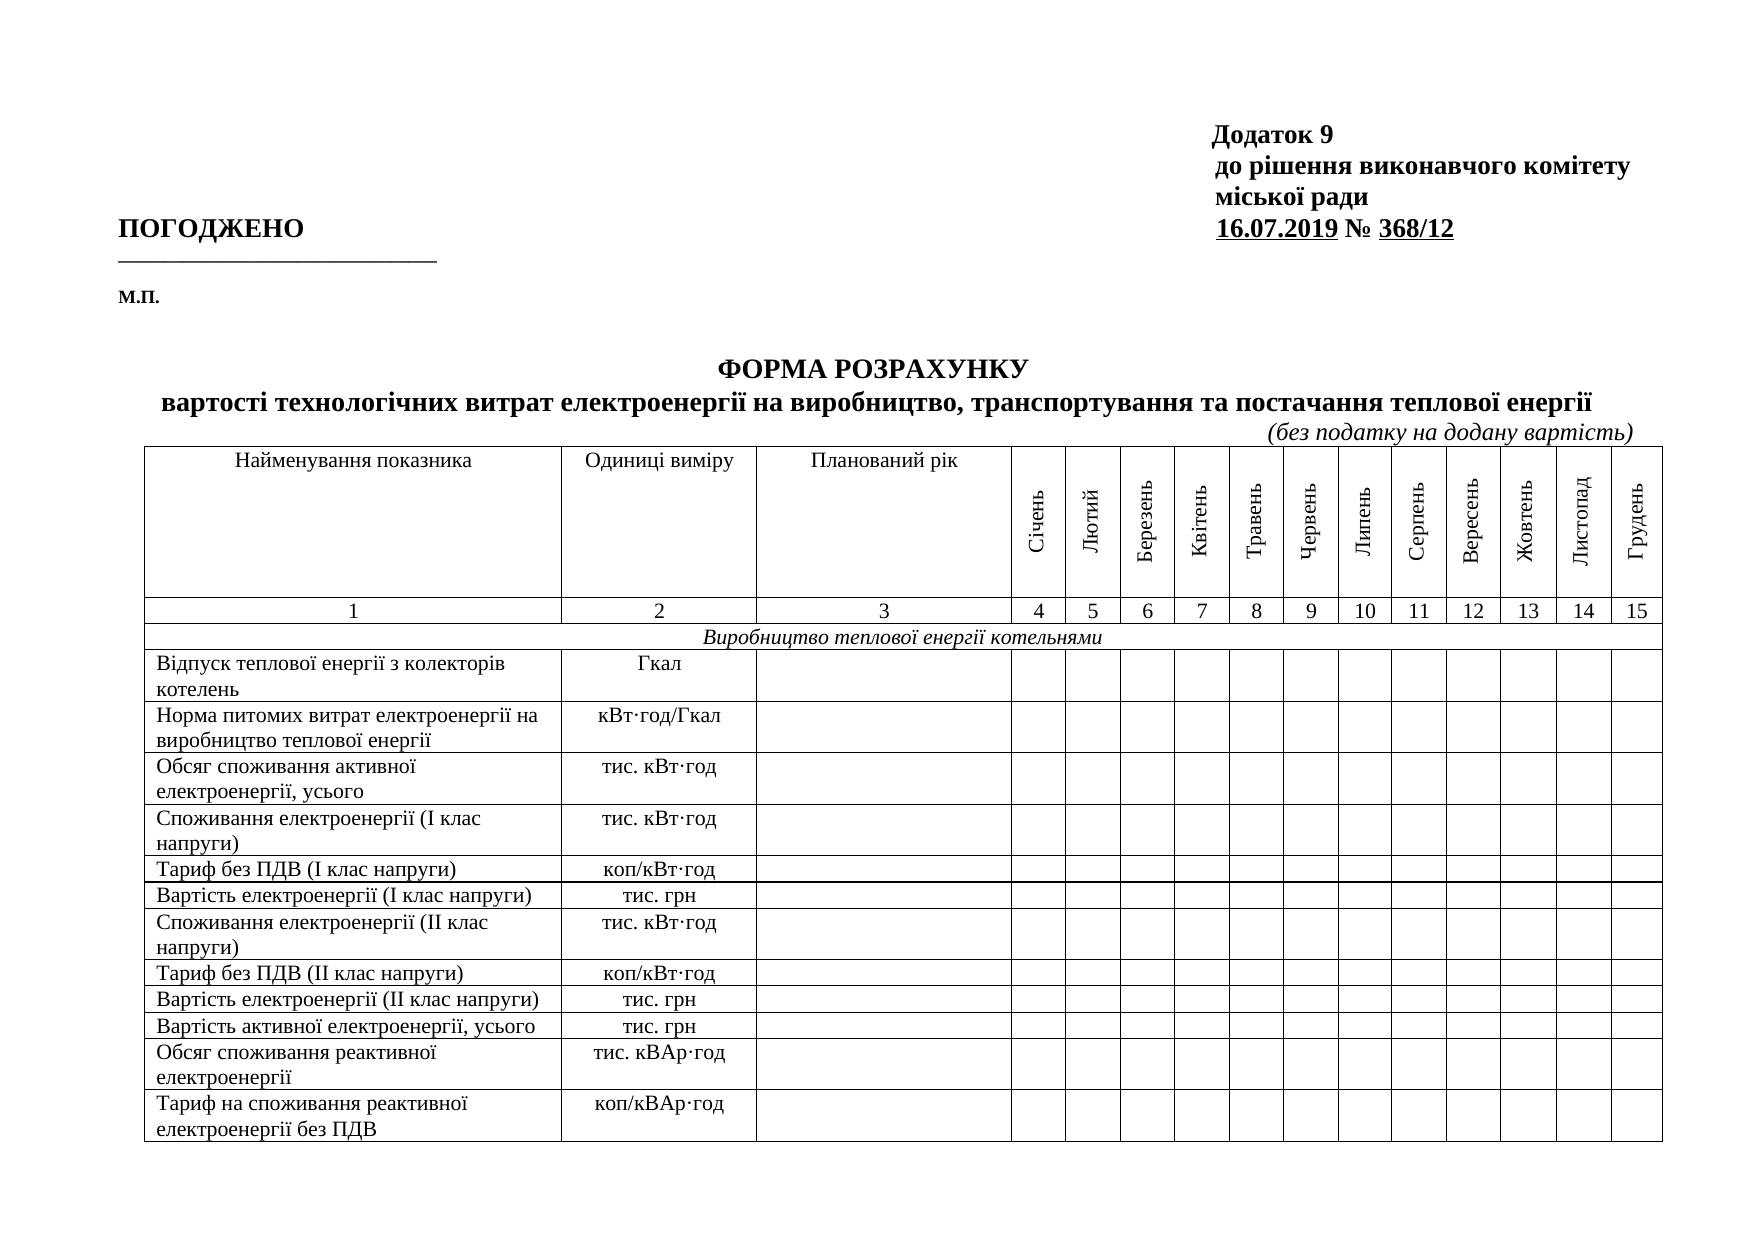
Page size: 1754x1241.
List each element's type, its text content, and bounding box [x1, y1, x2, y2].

table_cell коп/кВт·год [562, 856, 756, 881]
table_cell [1501, 1039, 1556, 1089]
table_cell [1012, 960, 1065, 985]
table_cell [1501, 856, 1556, 881]
table_cell [1612, 1013, 1662, 1038]
table_cell [1121, 805, 1174, 855]
table_cell 15 [1612, 598, 1662, 623]
table_header Березень [1121, 447, 1174, 597]
table_cell [1392, 650, 1446, 701]
table_cell [1339, 883, 1391, 908]
table_header Вересень [1447, 447, 1500, 597]
table_header Лютий [1066, 447, 1120, 597]
table_cell [1230, 856, 1283, 881]
table_cell [1175, 1090, 1229, 1141]
table_cell [1339, 960, 1391, 985]
table_cell [1447, 856, 1500, 881]
table_cell [1612, 883, 1662, 908]
table_cell [1175, 1039, 1229, 1089]
table_cell тис. грн [562, 1013, 756, 1038]
table_cell [1284, 960, 1338, 985]
table_cell [1392, 753, 1446, 804]
subtitle ФОРМА РОЗРАХУНКУ вартості технологічних витрат електроенергії на виробництво, транспортування та постачання теплової енергії [118, 353, 1636, 417]
table_cell [1612, 1039, 1662, 1089]
table_cell [1121, 960, 1174, 985]
table_cell [1612, 986, 1662, 1012]
table_cell [1612, 909, 1662, 959]
table_cell [757, 1039, 1011, 1089]
table_cell [1121, 909, 1174, 959]
table_cell [1284, 986, 1338, 1012]
table_cell [757, 1090, 1011, 1141]
table_cell Тариф без ПДВ (II клас напруги) [145, 960, 561, 985]
table_cell [1066, 960, 1120, 985]
table_cell 3 [757, 598, 1011, 623]
table_cell [1392, 1039, 1446, 1089]
table_cell [757, 805, 1011, 855]
table_header Найменування показника [145, 447, 561, 597]
table_cell 14 [1557, 598, 1611, 623]
table_cell [1121, 702, 1174, 752]
table_cell [1339, 909, 1391, 959]
table_cell [1557, 702, 1611, 752]
table_cell [1230, 883, 1283, 908]
table_cell [1339, 1039, 1391, 1089]
table_header Квітень [1175, 447, 1229, 597]
table_cell кВт·год/Гкал [562, 702, 756, 752]
table_cell [1339, 986, 1391, 1012]
text Додаток 9 [1077, 118, 1636, 149]
table_cell [1339, 1013, 1391, 1038]
table_cell [1501, 650, 1556, 701]
table_cell [757, 1013, 1011, 1038]
table_cell [1175, 883, 1229, 908]
table_cell [1557, 909, 1611, 959]
table_cell [1557, 856, 1611, 881]
table_cell [1066, 1013, 1120, 1038]
table_cell коп/кВАр·год [562, 1090, 756, 1141]
table_cell [1012, 883, 1065, 908]
table_cell Тариф без ПДВ (I клас напруги) [145, 856, 561, 881]
table_cell [1557, 805, 1611, 855]
table_header Серпень [1392, 447, 1446, 597]
table_cell 7 [1175, 598, 1229, 623]
table_header Травень [1230, 447, 1283, 597]
table_cell [1557, 883, 1611, 908]
table_header Червень [1284, 447, 1338, 597]
table_cell [1447, 883, 1500, 908]
table_cell [1230, 1013, 1283, 1038]
table_cell [1557, 1039, 1611, 1089]
table_cell [1447, 805, 1500, 855]
table_cell [1501, 1013, 1556, 1038]
table_cell [1447, 909, 1500, 959]
table_cell [1284, 650, 1338, 701]
table_cell тис. кВт·год [562, 805, 756, 855]
table_cell [1339, 650, 1391, 701]
table_cell тис. грн [562, 986, 756, 1012]
table_cell 1 [145, 598, 561, 623]
table_cell [1121, 883, 1174, 908]
table_cell Вартість електроенергії (I клас напруги) [145, 883, 561, 908]
table_cell [1501, 702, 1556, 752]
table_cell [1557, 1090, 1611, 1141]
table_cell [1392, 986, 1446, 1012]
table_header Планований рік [757, 447, 1011, 597]
table_cell Вартість активної електроенергії, усього [145, 1013, 561, 1038]
table_header Липень [1339, 447, 1391, 597]
table_cell [1066, 702, 1120, 752]
table_cell [757, 960, 1011, 985]
table_cell [1230, 909, 1283, 959]
table_cell 11 [1392, 598, 1446, 623]
table_cell [1284, 1039, 1338, 1089]
table_cell [1339, 702, 1391, 752]
table_cell [757, 753, 1011, 804]
table_cell [1392, 856, 1446, 881]
table_cell [1012, 856, 1065, 881]
table_cell Виробництво теплової енергії котельнями [145, 624, 1662, 649]
table_cell [1447, 1090, 1500, 1141]
table_cell [1447, 702, 1500, 752]
table_cell [1012, 753, 1065, 804]
table_header Одиниці виміру [562, 447, 756, 597]
table_cell [1284, 1090, 1338, 1141]
table_cell [1557, 650, 1611, 701]
table_cell [1501, 986, 1556, 1012]
table_cell 12 [1447, 598, 1500, 623]
table_cell [1447, 986, 1500, 1012]
table_cell [757, 883, 1011, 908]
table_cell Гкал [562, 650, 756, 701]
table_cell [1230, 702, 1283, 752]
table_cell [1392, 883, 1446, 908]
text М.П. [118, 286, 1636, 307]
table_cell 5 [1066, 598, 1120, 623]
table_cell [1012, 702, 1065, 752]
table_cell [1121, 1090, 1174, 1141]
table_cell [1175, 753, 1229, 804]
table_cell [1012, 986, 1065, 1012]
table_cell [1612, 805, 1662, 855]
table_cell [1012, 1090, 1065, 1141]
table_cell [1012, 909, 1065, 959]
table_cell [1612, 753, 1662, 804]
table_header Січень [1012, 447, 1065, 597]
table_header Грудень [1612, 447, 1662, 597]
table_cell [1066, 753, 1120, 804]
table_cell [1066, 805, 1120, 855]
table_cell [1284, 702, 1338, 752]
table_cell [1230, 986, 1283, 1012]
table_cell [1447, 960, 1500, 985]
table_cell Споживання електроенергії (II клас напруги) [145, 909, 561, 959]
table_cell [1230, 960, 1283, 985]
table_cell [1175, 805, 1229, 855]
table_cell [1230, 805, 1283, 855]
table_cell [1121, 1039, 1174, 1089]
table_cell [1392, 805, 1446, 855]
table_cell [757, 986, 1011, 1012]
table_cell [1501, 1090, 1556, 1141]
table_cell [1012, 1039, 1065, 1089]
table_cell [1012, 805, 1065, 855]
table_header Листопад [1557, 447, 1611, 597]
table_cell [1230, 1090, 1283, 1141]
table_cell Відпуск теплової енергії з колекторів котелень [145, 650, 561, 701]
text ПОГОДЖЕНО 16.07.2019 № 368/12 [118, 212, 1636, 243]
table_cell [1612, 960, 1662, 985]
table_cell Тариф на споживання реактивної електроенергії без ПДВ [145, 1090, 561, 1141]
table_cell [1284, 805, 1338, 855]
table_cell [1612, 702, 1662, 752]
table_cell [1175, 1013, 1229, 1038]
table_cell [1447, 650, 1500, 701]
table_cell [1557, 753, 1611, 804]
table_cell [1066, 883, 1120, 908]
text __________________________________ [118, 243, 1636, 264]
table_cell тис. грн [562, 883, 756, 908]
table_cell [1392, 1090, 1446, 1141]
table_cell [1557, 960, 1611, 985]
table_cell тис. кВАр·год [562, 1039, 756, 1089]
table_cell [1447, 753, 1500, 804]
table_cell 10 [1339, 598, 1391, 623]
table_cell [1066, 1039, 1120, 1089]
text (без податку на додану вартість) [118, 417, 1636, 446]
table_cell Норма питомих витрат електроенергії на виробництво теплової енергії [145, 702, 561, 752]
table_cell Споживання електроенергії (I клас напруги) [145, 805, 561, 855]
table_cell [1339, 805, 1391, 855]
table_cell [1121, 650, 1174, 701]
table_cell [757, 856, 1011, 881]
table_cell [1501, 805, 1556, 855]
table_cell [1066, 986, 1120, 1012]
table_cell [1175, 702, 1229, 752]
table_cell [1339, 1090, 1391, 1141]
table_cell 8 [1230, 598, 1283, 623]
table_cell [1066, 1090, 1120, 1141]
table_cell [1230, 650, 1283, 701]
table_cell [1501, 960, 1556, 985]
table_cell [1284, 753, 1338, 804]
table_cell [1121, 986, 1174, 1012]
table_cell Вартість електроенергії (II клас напруги) [145, 986, 561, 1012]
table_cell 13 [1501, 598, 1556, 623]
table_cell [1501, 753, 1556, 804]
table_cell [1066, 909, 1120, 959]
text до рішення виконавчого комітету [118, 149, 1636, 181]
table_cell [1175, 650, 1229, 701]
table_cell [1339, 856, 1391, 881]
table_cell [1284, 909, 1338, 959]
table_cell [1175, 856, 1229, 881]
table_cell [1392, 702, 1446, 752]
table_cell [1012, 1013, 1065, 1038]
table_cell Обсяг споживання реактивної електроенергії [145, 1039, 561, 1089]
table_cell 9 [1284, 598, 1338, 623]
table_cell [1175, 960, 1229, 985]
table_cell [1339, 753, 1391, 804]
table_cell Обсяг споживання активної електроенергії, усього [145, 753, 561, 804]
table_cell [1066, 650, 1120, 701]
table_cell [1447, 1013, 1500, 1038]
table_cell 6 [1121, 598, 1174, 623]
table_cell [1230, 1039, 1283, 1089]
table_header Жовтень [1501, 447, 1556, 597]
table_cell [757, 702, 1011, 752]
text міської ради [118, 181, 1636, 212]
table_cell [1501, 909, 1556, 959]
table_cell [1012, 650, 1065, 701]
table_cell [1175, 909, 1229, 959]
table_cell [1501, 883, 1556, 908]
table_cell [1121, 856, 1174, 881]
table_cell [757, 909, 1011, 959]
table_cell [1284, 1013, 1338, 1038]
table_cell [1612, 650, 1662, 701]
table_cell [1447, 1039, 1500, 1089]
table_cell [1612, 856, 1662, 881]
table_cell [1612, 1090, 1662, 1141]
table_cell [1121, 753, 1174, 804]
table_cell [1230, 753, 1283, 804]
table_cell [1392, 909, 1446, 959]
table_cell [1284, 856, 1338, 881]
table_cell коп/кВт·год [562, 960, 756, 985]
table_cell [1392, 1013, 1446, 1038]
table_cell [1066, 856, 1120, 881]
table_cell 4 [1012, 598, 1065, 623]
table_cell [1175, 986, 1229, 1012]
table_cell [1392, 960, 1446, 985]
table_cell [1557, 1013, 1611, 1038]
table_cell [1284, 883, 1338, 908]
table_cell [1121, 1013, 1174, 1038]
table_cell [757, 650, 1011, 701]
table_cell 2 [562, 598, 756, 623]
table_cell тис. кВт·год [562, 909, 756, 959]
table_cell [1557, 986, 1611, 1012]
table_cell тис. кВт·год [562, 753, 756, 804]
